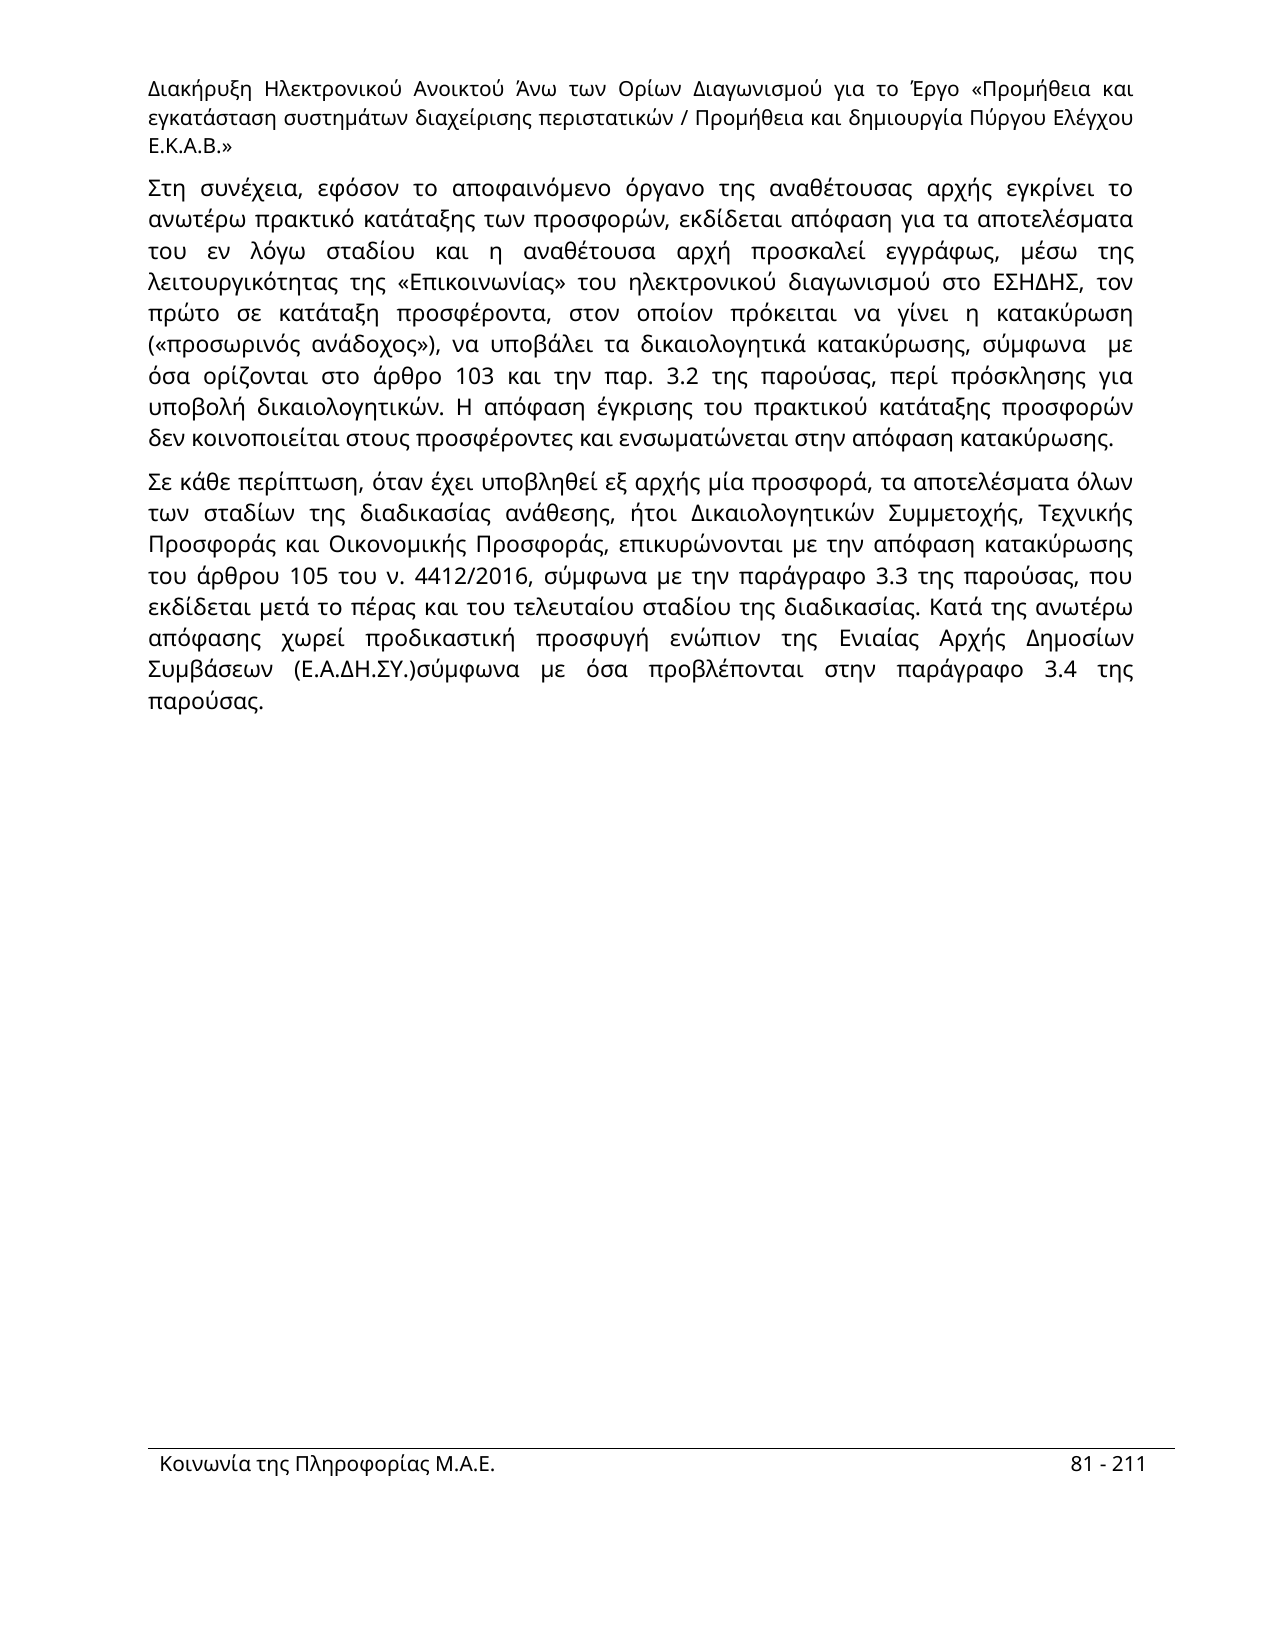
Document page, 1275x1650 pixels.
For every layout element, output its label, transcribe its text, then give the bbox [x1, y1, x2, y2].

text Σε κάθε περίπτωση, όταν έχει υποβληθεί εξ αρχής μία προσφορά, τα αποτελέσματα όλων των σταδίων της διαδικασίας ανάθεσης, ήτοι Δικαιολογητικών Συμμετοχής, Τεχνικής Προσφοράς και Οικονομικής Προσφοράς, επικυρώνονται με την απόφαση κατακύρωσης του άρθρου 105 του ν. 4412/2016, σύμφωνα με την παράγραφο 3.3 της παρούσας, που εκδίδεται μετά το πέρας και του τελευταίου σταδίου της διαδικασίας. Κατά της ανωτέρω απόφασης χωρεί προδικαστική προσφυγή ενώπιον της Ενιαίας Αρχής Δημοσίων Συμβάσεων (Ε.Α.ΔΗ.ΣΥ.)σύμφωνα με όσα προβλέπονται στην παράγραφο 3.4 της παρούσας. [148, 622, 1134, 716]
text Στη συνέχεια, εφόσον το αποφαινόμενο όργανο της αναθέτουσας αρχής εγκρίνει το ανωτέρω πρακτικό κατάταξης των προσφορών, εκδίδεται απόφαση για τα αποτελέσματα του εν λόγω σταδίου και η αναθέτουσα αρχή προσκαλεί εγγράφως, μέσω της λειτουργικότητας της «Επικοινωνίας» του ηλεκτρονικού διαγωνισμού στο ΕΣΗΔΗΣ, τον πρώτο σε κατάταξη προσφέροντα, στον οποίον πρόκειται να γίνει η κατακύρωση («προσωρινός ανάδοχος»), να υποβάλει τα δικαιολογητικά κατακύρωσης, σύμφωνα με όσα ορίζονται στο άρθρο 103 και την παρ. 3.2 της παρούσας, περί πρόσκλησης για υποβολή δικαιολογητικών. Η απόφαση έγκρισης του πρακτικού κατάταξης προσφορών δεν κοινοποιείται στους προσφέροντες και ενσωματώνεται στην απόφαση κατακύρωσης. [148, 172, 1134, 453]
